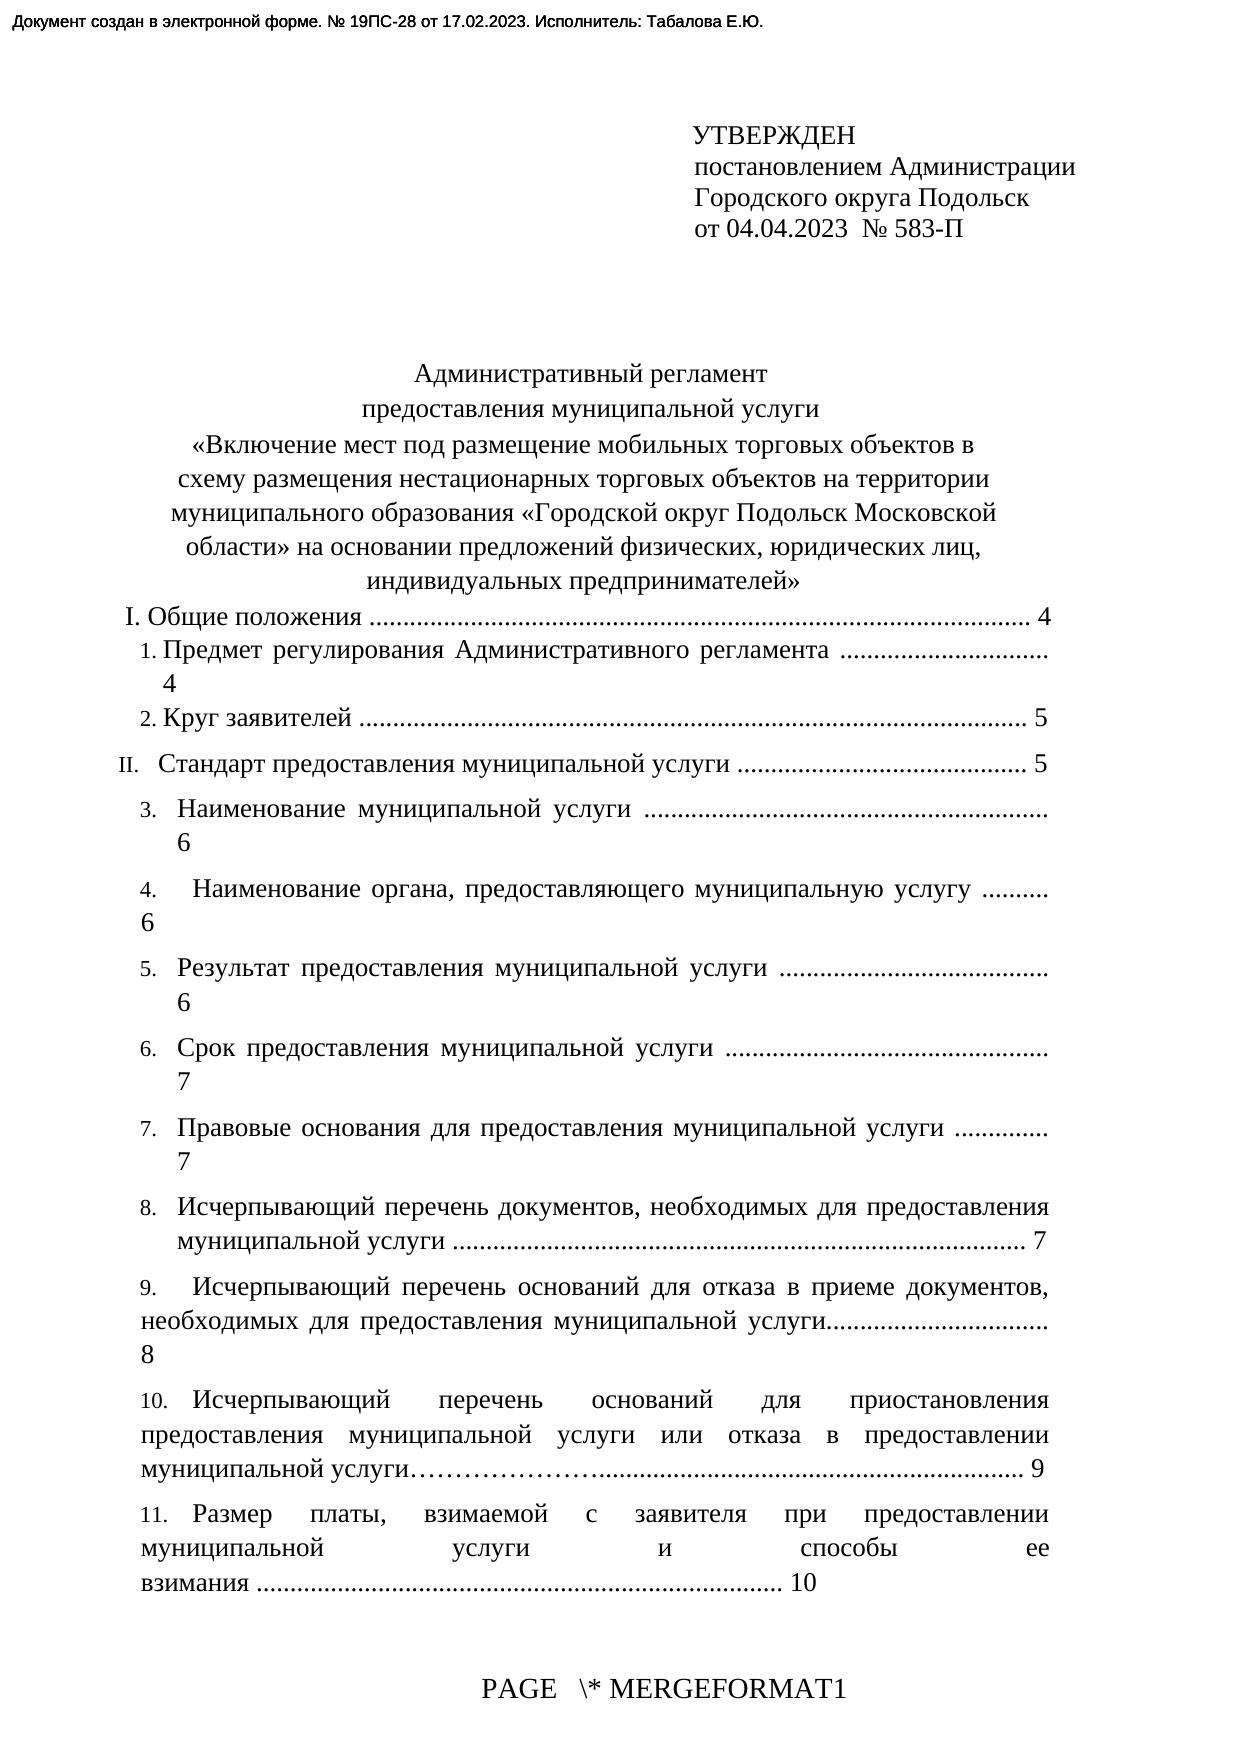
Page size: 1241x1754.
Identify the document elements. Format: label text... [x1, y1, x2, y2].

text постановлением Администрации [118, 150, 1138, 181]
text предоставления муниципальной услуги [307, 393, 875, 424]
text «Включение мест под размещение мобильных торговых объектов в схему размещения нестационарных торговых объектов на территории муниципального образования «Городской округ Подольск Московской области» на основании предложений физических, юридических лиц, индивидуальных предпринимателей» [156, 428, 1011, 596]
text от 04.04.2023 № 583-П [118, 212, 1138, 243]
text УТВЕРЖДЕН [118, 119, 1138, 150]
list Наименование муниципальной услуги ............................................................ 6 [139, 792, 1050, 858]
text I. Общие положения .................................................................................................. 4 [118, 600, 1056, 631]
list Исчерпывающий перечень оснований для приостановления предоставления муниципальной услуги или отказа в предоставлении муниципальной услуги…………………............................................................... 9 [139, 1384, 1050, 1483]
list Правовые основания для предоставления муниципальной услуги .............. 7 [139, 1111, 1050, 1176]
list Наименование органа, предоставляющего муниципальную услугу .......... 6 [139, 872, 1050, 937]
text Городского округа Подольск [118, 181, 1138, 212]
list Исчерпывающий перечень оснований для отказа в приеме документов, необходимых для предоставления муниципальной услуги................................. 8 [139, 1270, 1050, 1369]
list Стандарт предоставления муниципальной услуги ........................................... 5 [118, 747, 1050, 778]
list Срок предоставления муниципальной услуги ................................................ 7 [139, 1031, 1050, 1096]
list Размер платы, взимаемой с заявителя при предоставлении муниципальной услуги и способы ее взимания .............................................................................. 10 [139, 1497, 1050, 1597]
list Результат предоставления муниципальной услуги ........................................ 6 [139, 952, 1050, 1017]
text Административный регламент [307, 357, 875, 388]
list Предмет регулирования Административного регламента ............................... 4 [139, 633, 1050, 698]
list Исчерпывающий перечень документов, необходимых для предоставления муниципальной услуги ..................................................................................... 7 [139, 1190, 1050, 1256]
list Круг заявителей ................................................................................................... 5 [139, 702, 1050, 733]
